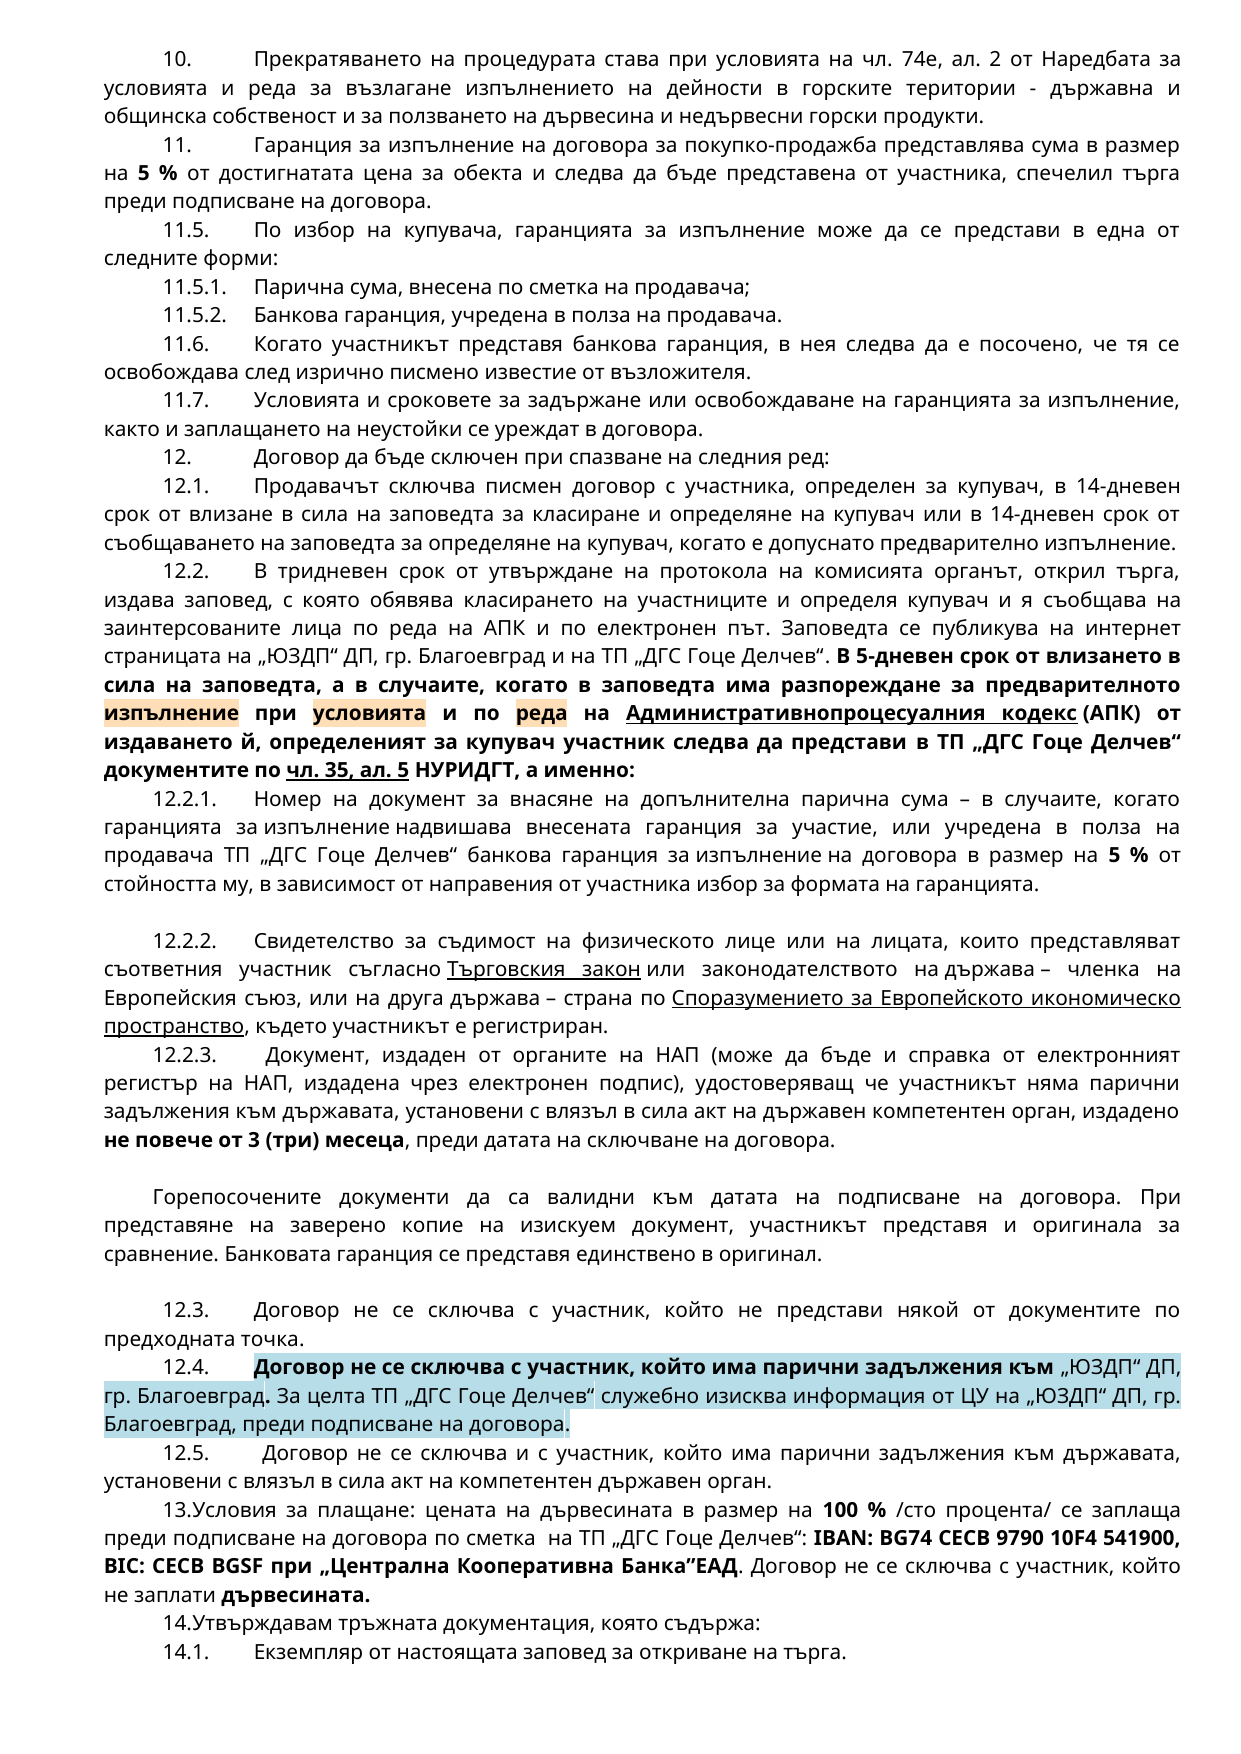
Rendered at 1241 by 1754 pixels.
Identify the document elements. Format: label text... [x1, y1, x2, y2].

list Договор да бъде сключен при спазване на следния ред: [103, 442, 1181, 471]
list Прекратяването на процедурата става при условията на чл. 74e, ал. 2 от Наредбата за условията и реда за възлагане изпълнението на дейности в горските територии - държавна и общинска собственост и за ползването на дървесина и недървесни горски продукти. [103, 44, 1181, 130]
list В тридневен срок от утвърждане на протокола на комисията органът, открил търга, издава заповед, с която обявява класирането на участниците и определя купувач и я съобщава на заинтерсованите лица по реда на АПК и по електронен път. Заповедта се публикува на интернет страницата на „ЮЗДП“ ДП, гр. Благоевград и на ТП „ДГС Гоце Делчев“. В 5-дневен срок от влизането в сила на заповедта, а в случаите, когато в заповедта има разпореждане за предварителното изпълнение при условията и по реда на Административнопроцесуалния кодекс (АПК) от издаването й, определеният за купувач участник следва да представи в ТП „ДГС Гоце Делчев“ документите по чл. 35, ал. 5 НУРИДГТ, а именно: [103, 556, 1181, 784]
list Гаранция за изпълнение на договора за покупко-продажба представлява сума в размер на 5 % от достигнатата цена за обекта и следва да бъде представена от участника, спечелил търга преди подписване на договора. [103, 130, 1181, 215]
list Договор не се сключва с участник, който има парични задължения към „ЮЗДП“ ДП, гр. Благоевград. За целта ТП „ДГС Гоце Делчев“ служебно изисква информация от ЦУ на „ЮЗДП“ ДП, гр. Благоевград, преди подписване на договора. [103, 1352, 1181, 1438]
list Условия за плащане: цената на дървесината в размер на 100 % /сто процента/ се заплаща преди подписване на договора по сметка на ТП „ДГС Гоце Делчев“: IBAN: BG74 CECB 9790 10F4 541900, BIC: CECB BGSF при „Централна Кооперативна Банка”ЕАД. Договор не се сключва с участник, който не заплати дървесината. [103, 1495, 1181, 1608]
list Договор не се сключва и с участник, който има парични задължения към държавата, установени с влязъл в сила акт на компетентен държавен орган. [103, 1438, 1181, 1495]
list Когато участникът представя банкова гаранция, в нея следва да е посочено, че тя се освобождава след изрично писмено известие от възложителя. [103, 329, 1181, 386]
list Договор не се сключва с участник, който не представи някой от документите по предходната точка. [103, 1296, 1181, 1352]
list Екземпляр от настоящата заповед за откриване на търга. [103, 1637, 1181, 1665]
list Банкова гаранция, учредена в полза на продавача. [103, 300, 1181, 329]
list Продавачът сключва писмен договор с участника, определен за купувач, в 14-дневен срок от влизане в сила на заповедта за класиране и определяне на купувач или в 14-дневен срок от съобщаването на заповедта за определяне на купувач, когато е допуснато предварително изпълнение. [103, 471, 1181, 556]
list Парична сума, внесена по сметка на продавача; [103, 272, 1181, 300]
text 12.2.2. Свидетелство за съдимост на физическото лице или на лицата, които представляват съответния участник съгласно Търговския закон или законодателството на държава – членка на Европейския съюз, или на друга държава – страна по Споразумението за Европейското икономическо пространство, където участникът е регистриран. [103, 926, 1181, 1040]
text Горепосочените документи да са валидни към датата на подписване на договора. При представяне на заверено копие на изискуем документ, участникът представя и оригинала за сравнение. Банковата гаранция се представя единствено в оригинал. [103, 1182, 1181, 1267]
list Утвърждавам тръжната документация, която съдържа: [103, 1608, 1181, 1637]
text 12.2.1. Номер на документ за внасяне на допълнителна парична сума – в случаите, когато гаранцията за изпълнение надвишава внесената гаранция за участие, или учредена в полза на продавача ТП „ДГС Гоце Делчев“ банкова гаранция за изпълнение на договора в размер на 5 % от стойността му, в зависимост от направения от участника избор за формата на гаранцията. [103, 784, 1181, 897]
list По избор на купувача, гаранцията за изпълнение може да се представи в една от следните форми: [103, 215, 1181, 272]
list Условията и сроковете за задържане или освобождаване на гаранцията за изпълнение, както и заплащането на неустойки се уреждат в договора. [103, 386, 1181, 442]
text 12.2.3. Документ, издаден от органите на НАП (може да бъде и справка от електронният регистър на НАП, издадена чрез електронен подпис), удостоверяващ че участникът няма парични задължения към държавата, установени с влязъл в сила акт на държавен компетентен орган, издадено не повече от 3 (три) месеца, преди датата на сключване на договора. [103, 1040, 1181, 1153]
